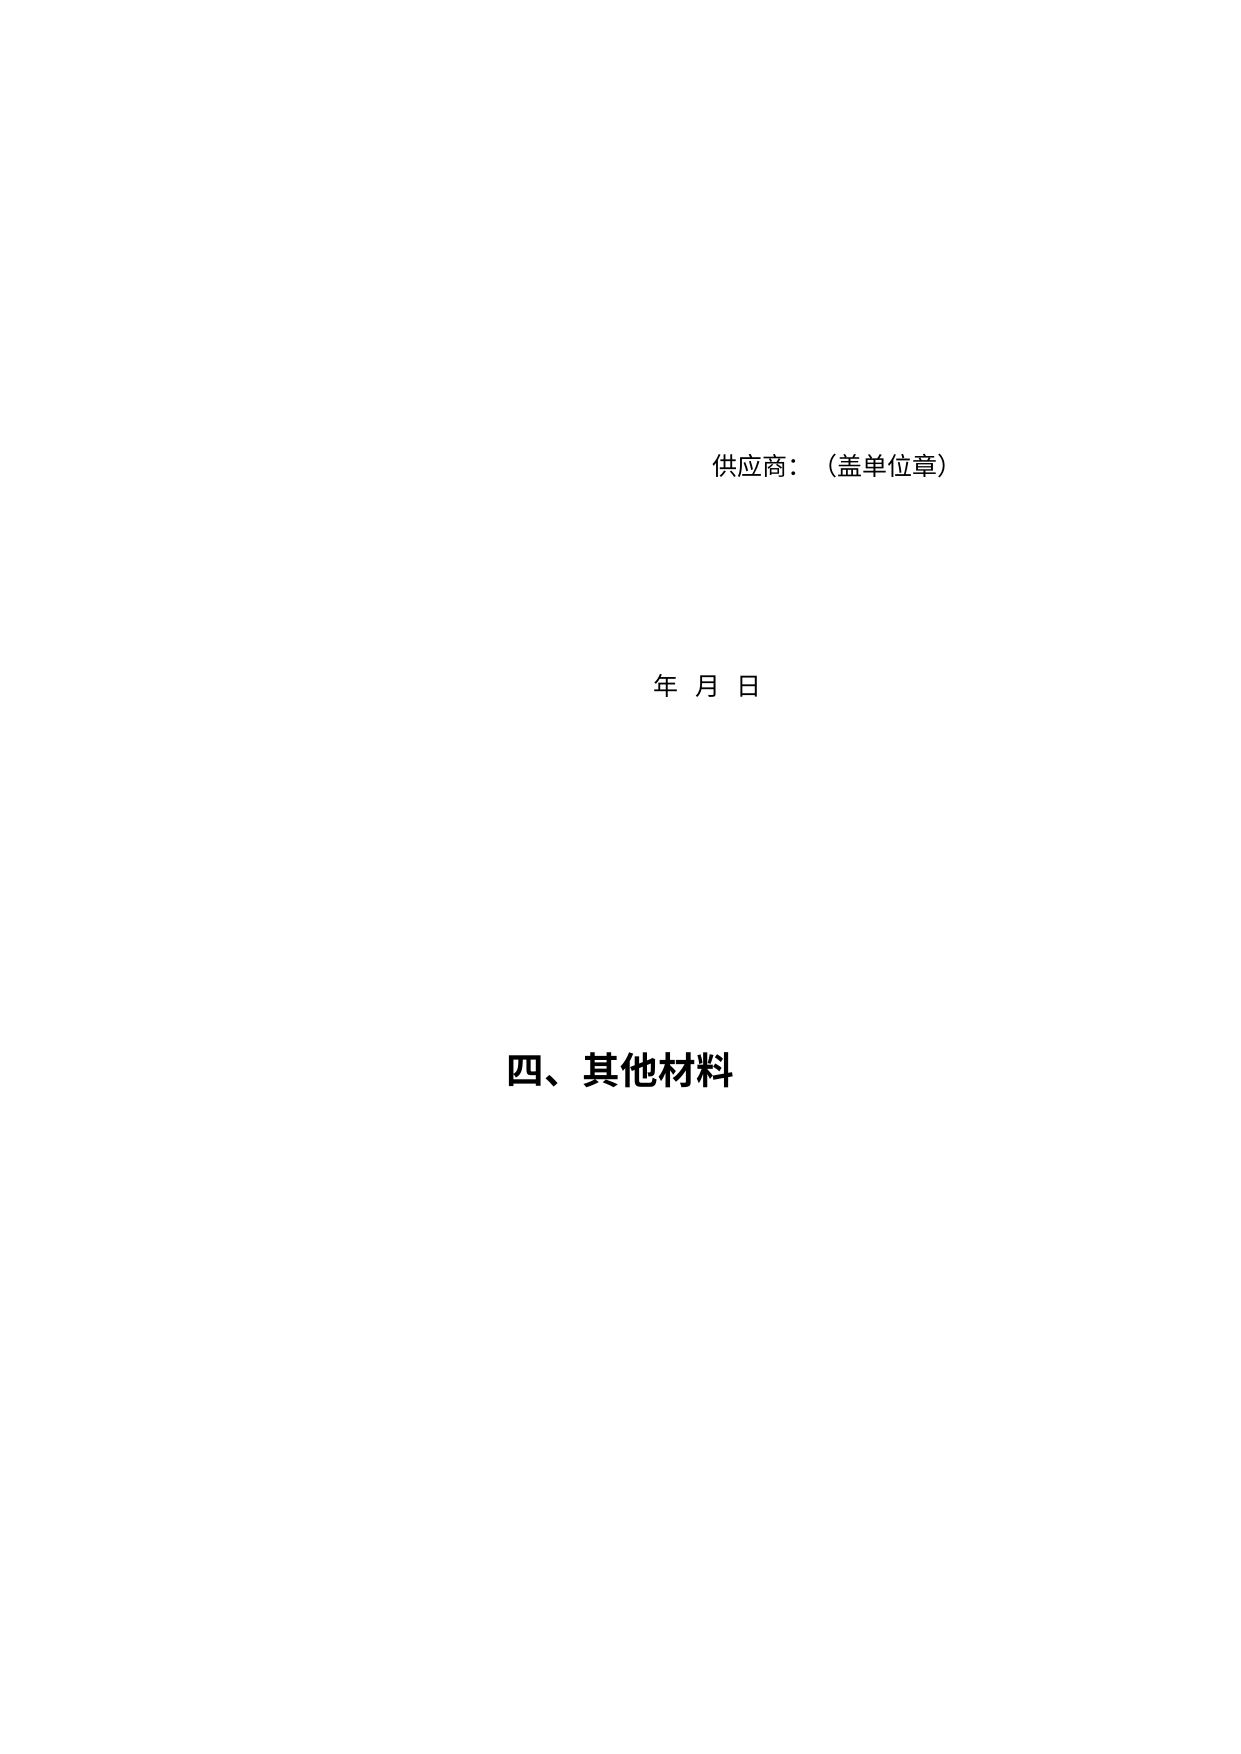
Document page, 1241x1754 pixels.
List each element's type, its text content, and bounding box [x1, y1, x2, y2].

text 年 月 日 [187, 652, 1053, 717]
text 四、其他材料 [188, 1035, 1053, 1100]
text 供应商：（盖单位章） [187, 432, 1003, 497]
